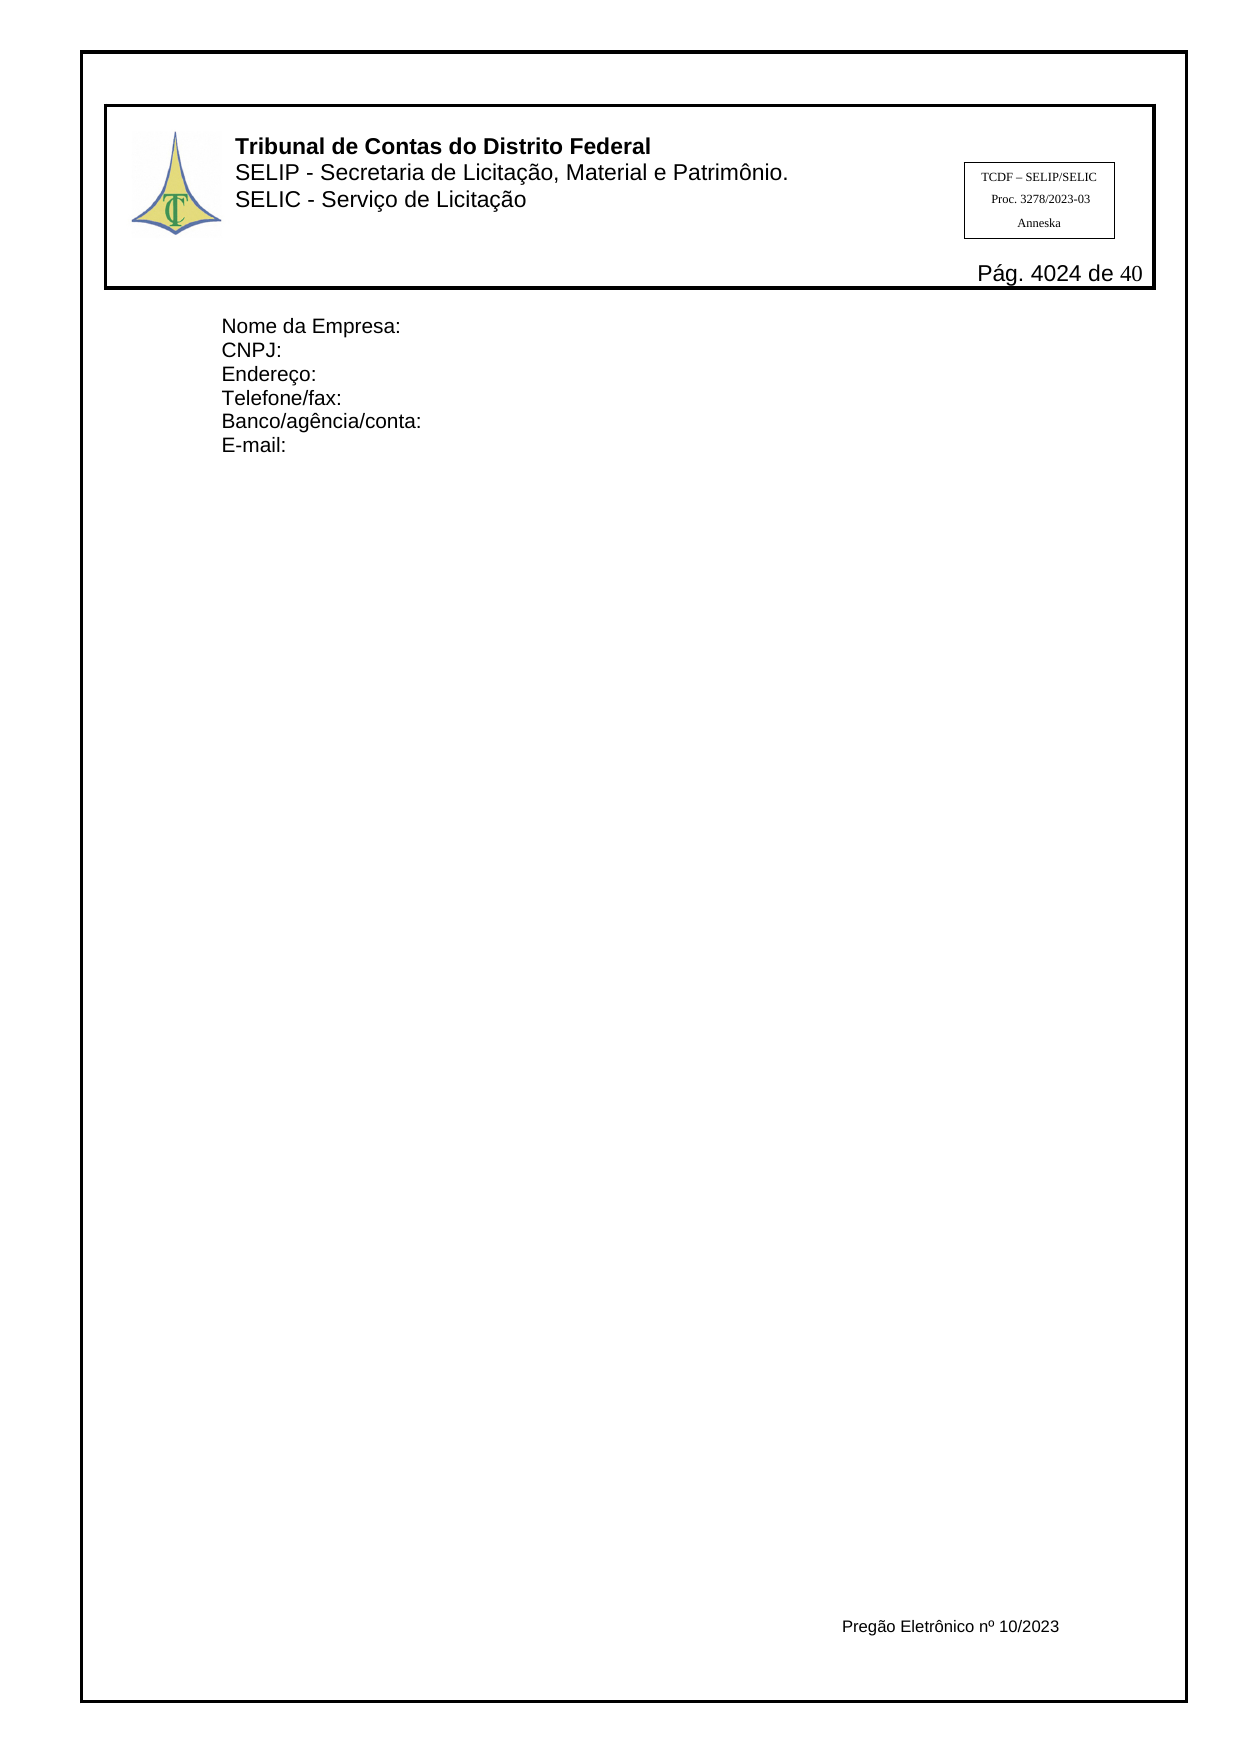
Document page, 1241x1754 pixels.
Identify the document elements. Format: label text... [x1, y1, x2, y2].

text CNPJ: [221, 337, 1152, 361]
text Banco/agência/conta: [221, 409, 1152, 433]
picture [126, 115, 230, 249]
text Telefone/fax: [221, 385, 1152, 409]
text E-mail: [221, 433, 1152, 457]
text Endereço: [221, 361, 1152, 385]
text Nome da Empresa: [221, 313, 1152, 337]
